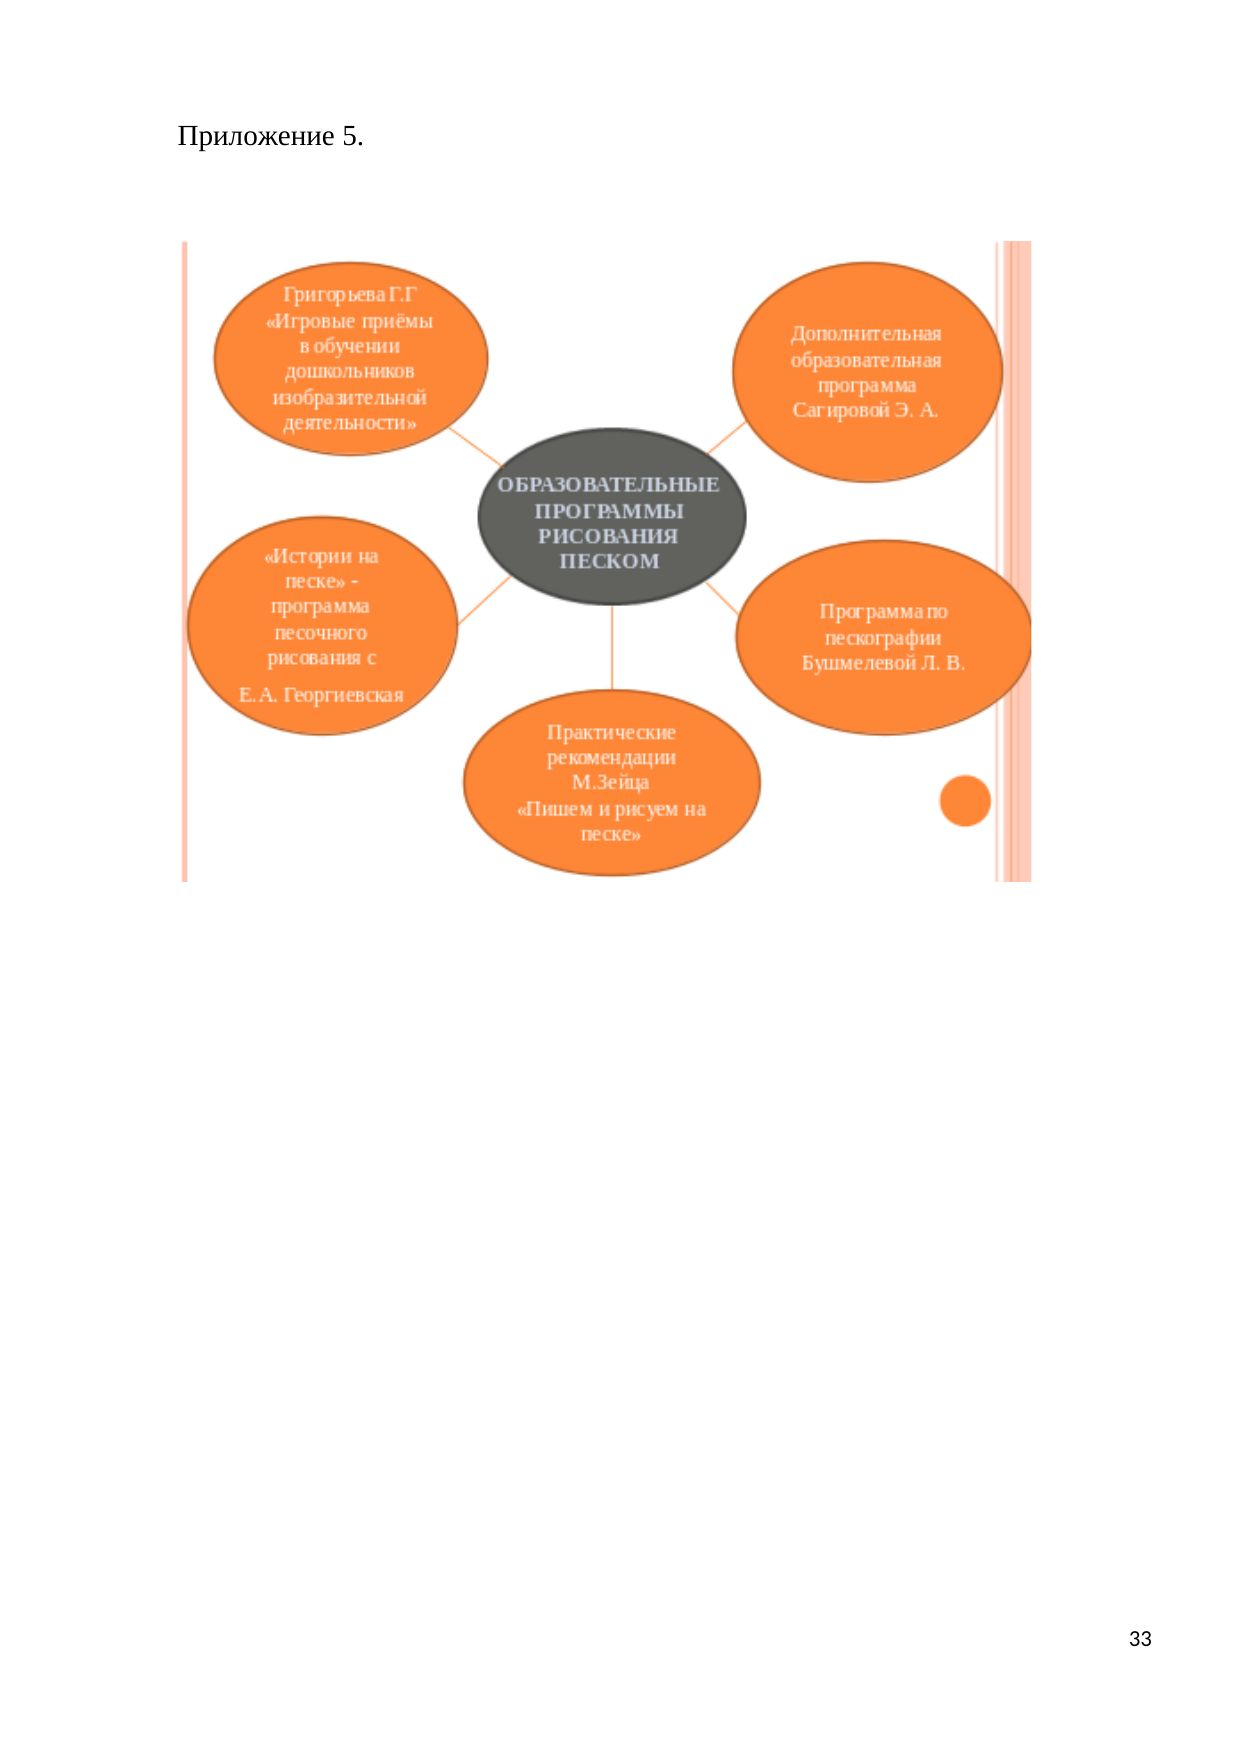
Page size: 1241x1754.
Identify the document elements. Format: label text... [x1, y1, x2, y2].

text Приложение 5. [177, 118, 1152, 152]
